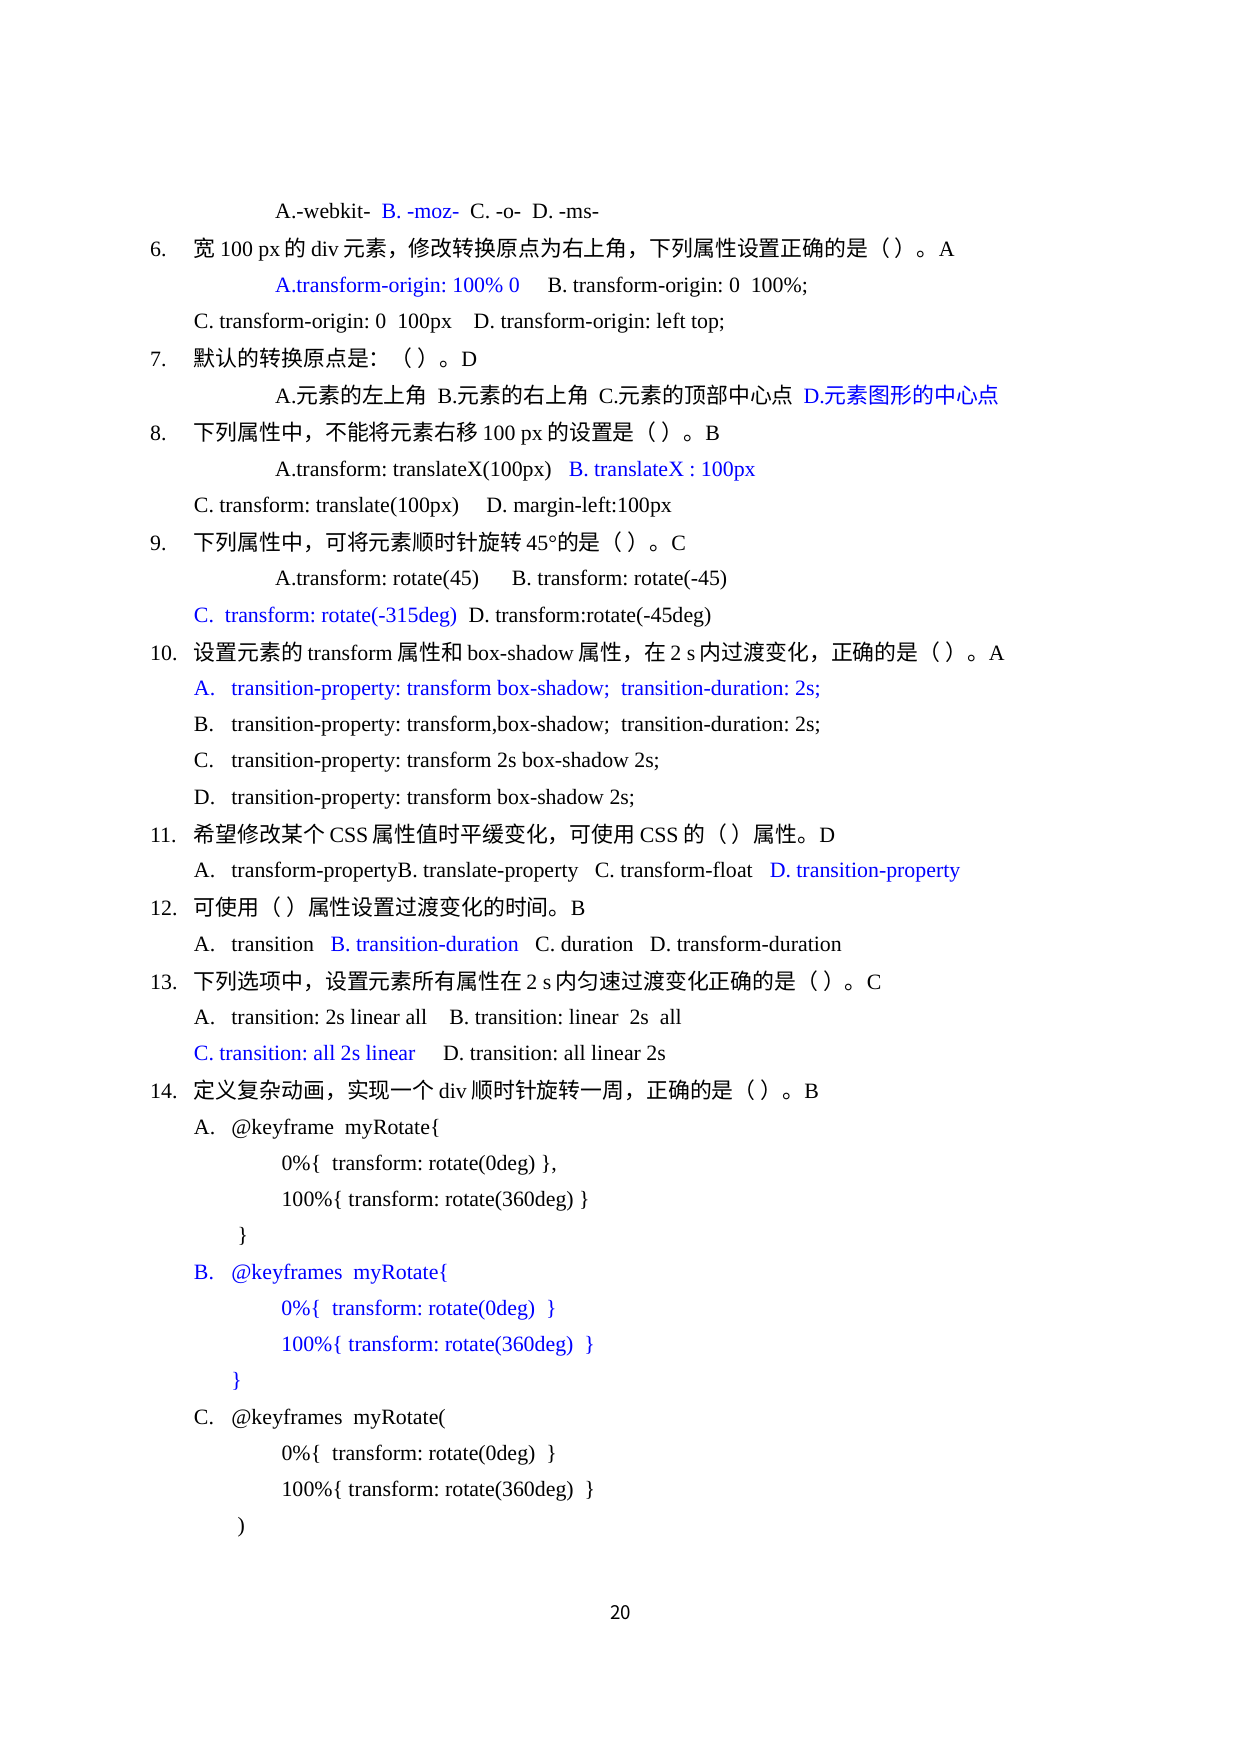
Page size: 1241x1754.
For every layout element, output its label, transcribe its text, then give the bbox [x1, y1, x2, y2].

list 希望修改某个CSS属性值时平缓变化，可使用CSS的（ ）属性。D [150, 816, 1090, 849]
list 下列选项中，设置元素所有属性在2 s内匀速过渡变化正确的是（ ）。C [150, 963, 1090, 996]
text C. transition: all 2s linear D. transition: all linear 2s [150, 1037, 1090, 1069]
text 0%{ transform: rotate(0deg) } [237, 1291, 1090, 1324]
text 0%{ transform: rotate(0deg) } [281, 1436, 1090, 1469]
text C. transform: rotate(-315deg) D. transform:rotate(-45deg) [150, 598, 1090, 630]
list transition: 2s linear all B. transition: linear 2s all [194, 1000, 1090, 1033]
list @keyframe myRotate{ [194, 1110, 1090, 1143]
text 100%{ transform: rotate(360deg) } [237, 1328, 1090, 1360]
text ) [237, 1509, 1090, 1541]
text 100%{ transform: rotate(360deg) } [281, 1473, 1090, 1505]
text } [187, 1364, 1090, 1396]
list @keyframes myRotate( [194, 1400, 1090, 1433]
list 可使用（ ）属性设置过渡变化的时间。B [150, 890, 1090, 922]
text A.transform: rotate(45) B. transform: rotate(-45) [231, 562, 1090, 594]
text A.transform-origin: 100% 0 B. transform-origin: 0 100%; [231, 268, 1090, 300]
text 100%{ transform: rotate(360deg) } [281, 1183, 1090, 1215]
list A.-webkit- B. -moz- C. -o- D. -ms- [231, 194, 1090, 227]
list 设置元素的transform属性和box-shadow属性，在2 s内过渡变化，正确的是（ ）。A [150, 634, 1090, 667]
text A.transform: translateX(100px) B. translateX : 100px [231, 452, 1090, 484]
list transition-property: transform,box-shadow; transition-duration: 2s; [194, 708, 1090, 740]
list transition B. transition-duration C. duration D. transform-duration [194, 927, 1090, 959]
text C. transform-origin: 0 100px D. transform-origin: left top; [150, 304, 1090, 337]
list 下列属性中，不能将元素右移100 px的设置是（ ）。B [150, 415, 1090, 447]
list 定义复杂动画，实现一个div顺时针旋转一周，正确的是（ ）。B [150, 1073, 1090, 1105]
list 默认的转换原点是：（ ）。D [150, 340, 1090, 373]
list transition-property: transform box-shadow 2s; [194, 780, 1090, 813]
list transform-propertyB. translate-property C. transform-float D. transition-property [194, 853, 1090, 886]
list 宽100 px的div元素，修改转换原点为右上角，下列属性设置正确的是（ ）。A [150, 231, 1090, 263]
text C. transform: translate(100px) D. margin-left:100px [150, 488, 1090, 521]
text 0%{ transform: rotate(0deg) }, [281, 1146, 1090, 1179]
list transition-property: transform 2s box-shadow 2s; [194, 744, 1090, 776]
list A.元素的左上角 B.元素的右上角 C.元素的顶部中心点 D.元素图形的中心点 [231, 378, 1090, 410]
list transition-property: transform box-shadow; transition-duration: 2s; [194, 671, 1090, 704]
list @keyframes myRotate{ [194, 1255, 1090, 1288]
text } [237, 1219, 1090, 1251]
list 下列属性中，可将元素顺时针旋转45°的是（ ）。C [150, 524, 1090, 557]
